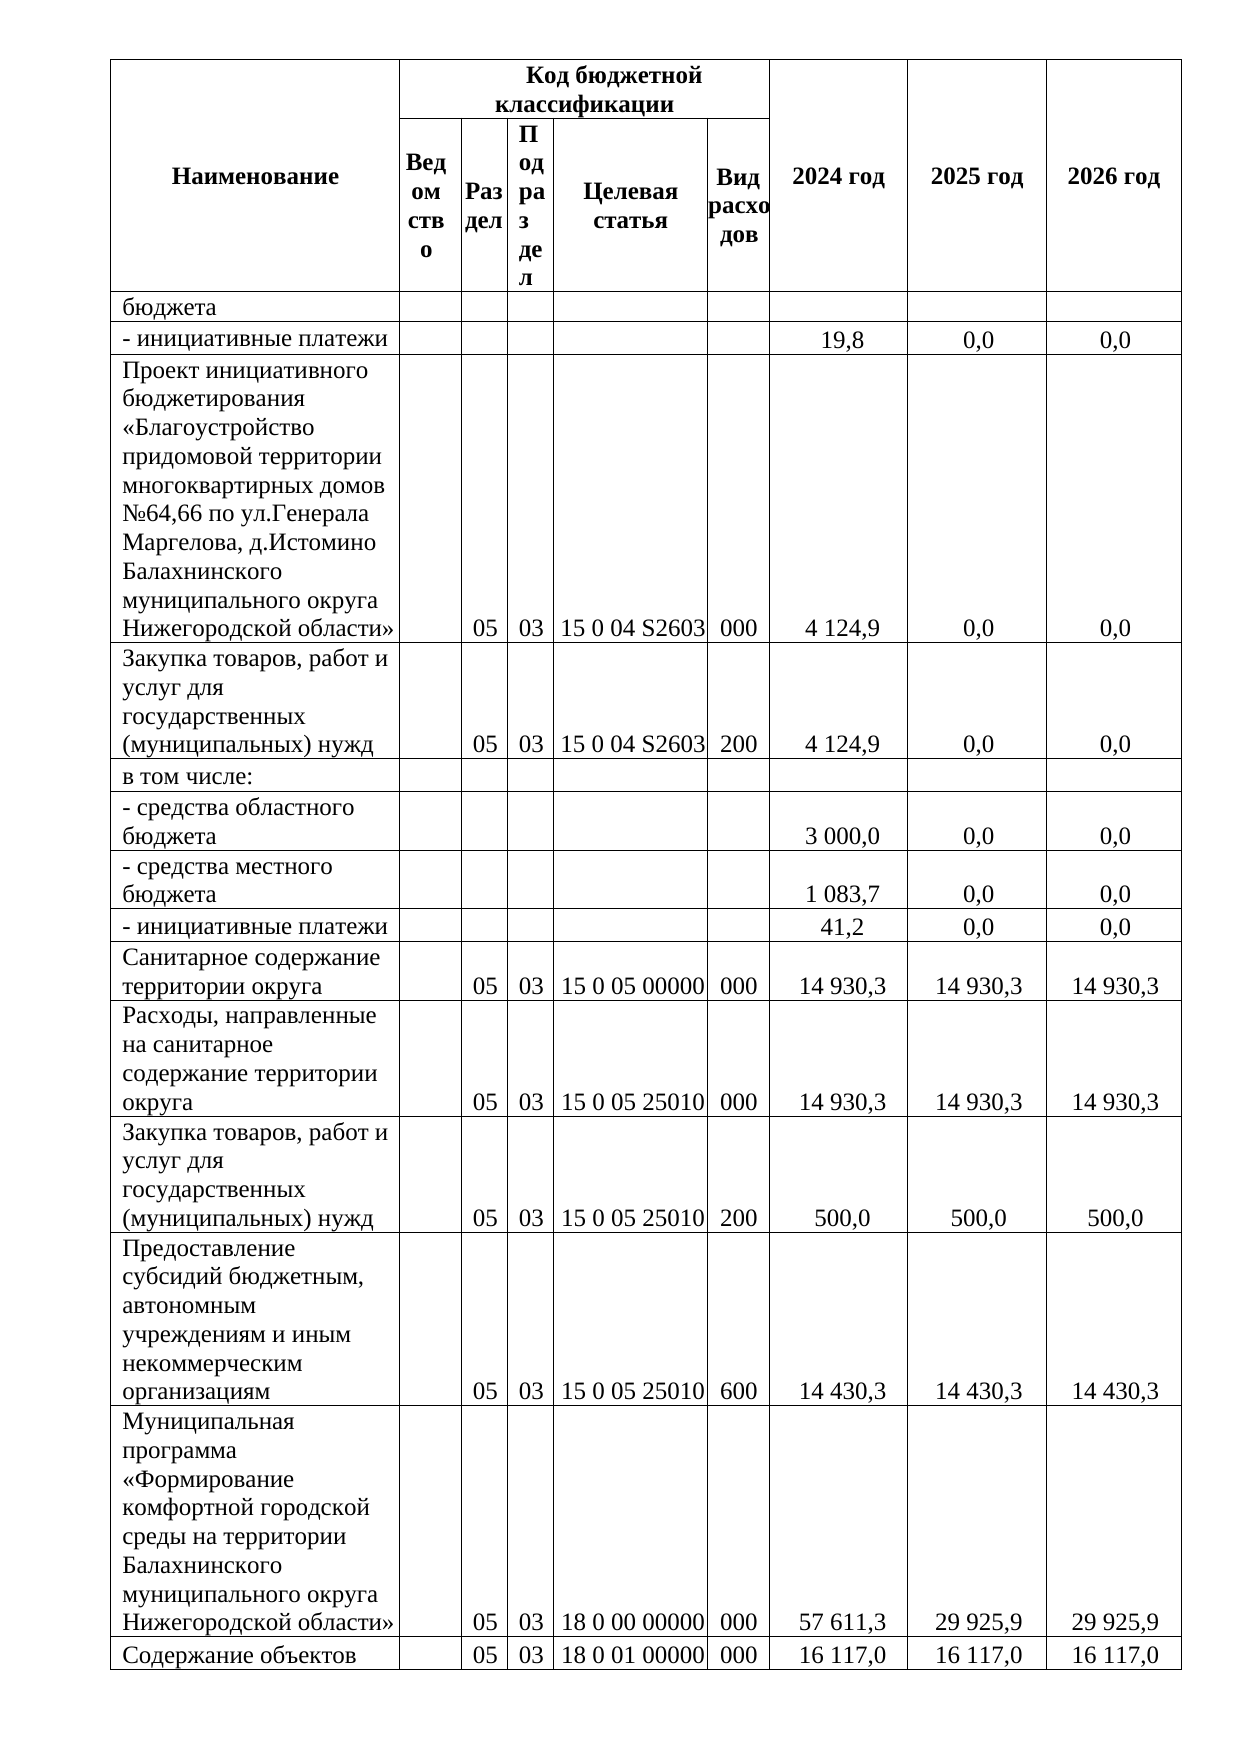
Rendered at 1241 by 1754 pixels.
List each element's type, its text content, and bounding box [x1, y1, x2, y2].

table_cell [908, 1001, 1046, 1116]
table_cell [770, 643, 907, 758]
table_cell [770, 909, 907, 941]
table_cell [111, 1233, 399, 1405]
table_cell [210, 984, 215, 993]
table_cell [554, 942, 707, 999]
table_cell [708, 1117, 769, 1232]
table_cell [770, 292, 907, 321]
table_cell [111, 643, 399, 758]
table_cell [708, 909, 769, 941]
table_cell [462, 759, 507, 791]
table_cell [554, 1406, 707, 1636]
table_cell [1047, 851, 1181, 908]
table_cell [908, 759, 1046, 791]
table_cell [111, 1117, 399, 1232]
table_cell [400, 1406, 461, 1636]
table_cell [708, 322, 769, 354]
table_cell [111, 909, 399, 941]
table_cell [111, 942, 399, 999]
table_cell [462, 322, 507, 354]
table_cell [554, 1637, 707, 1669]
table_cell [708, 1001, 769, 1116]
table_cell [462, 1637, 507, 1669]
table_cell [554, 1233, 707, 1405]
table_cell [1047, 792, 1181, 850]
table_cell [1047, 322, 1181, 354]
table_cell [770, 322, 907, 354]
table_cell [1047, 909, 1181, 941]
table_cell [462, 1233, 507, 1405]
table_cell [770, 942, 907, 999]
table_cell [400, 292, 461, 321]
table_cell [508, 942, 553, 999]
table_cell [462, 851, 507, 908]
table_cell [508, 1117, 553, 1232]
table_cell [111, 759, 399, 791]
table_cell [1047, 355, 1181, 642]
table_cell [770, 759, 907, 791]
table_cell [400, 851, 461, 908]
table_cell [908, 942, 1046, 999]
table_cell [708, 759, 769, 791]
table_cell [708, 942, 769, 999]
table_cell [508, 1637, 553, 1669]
table_cell Раз дел [462, 119, 507, 291]
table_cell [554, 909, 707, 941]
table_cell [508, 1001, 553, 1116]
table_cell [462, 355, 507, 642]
table_header 2024 год [770, 60, 907, 291]
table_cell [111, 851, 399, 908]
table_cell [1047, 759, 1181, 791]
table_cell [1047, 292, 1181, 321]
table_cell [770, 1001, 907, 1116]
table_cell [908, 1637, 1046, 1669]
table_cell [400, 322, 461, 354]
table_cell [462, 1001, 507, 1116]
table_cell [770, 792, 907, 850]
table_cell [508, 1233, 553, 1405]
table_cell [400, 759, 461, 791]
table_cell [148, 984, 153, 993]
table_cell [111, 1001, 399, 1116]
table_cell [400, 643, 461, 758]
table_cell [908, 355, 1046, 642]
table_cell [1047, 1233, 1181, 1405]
table_cell Целевая статья [554, 119, 707, 291]
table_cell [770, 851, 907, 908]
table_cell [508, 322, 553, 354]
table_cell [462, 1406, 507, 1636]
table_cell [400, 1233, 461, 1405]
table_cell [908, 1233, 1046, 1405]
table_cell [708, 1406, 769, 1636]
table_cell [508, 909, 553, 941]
table_header Код бюджетной классификации [400, 60, 769, 118]
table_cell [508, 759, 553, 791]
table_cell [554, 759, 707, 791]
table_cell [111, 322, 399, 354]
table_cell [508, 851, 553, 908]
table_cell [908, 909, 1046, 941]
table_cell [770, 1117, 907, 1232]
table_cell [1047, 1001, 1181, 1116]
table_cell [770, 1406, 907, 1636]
table_header 2026 год [1047, 60, 1181, 291]
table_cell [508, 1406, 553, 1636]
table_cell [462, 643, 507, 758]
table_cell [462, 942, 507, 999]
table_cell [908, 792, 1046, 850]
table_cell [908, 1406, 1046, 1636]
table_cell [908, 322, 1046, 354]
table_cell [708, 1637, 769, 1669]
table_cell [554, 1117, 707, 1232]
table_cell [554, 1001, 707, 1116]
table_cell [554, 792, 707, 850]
table_header Наименование [111, 60, 399, 291]
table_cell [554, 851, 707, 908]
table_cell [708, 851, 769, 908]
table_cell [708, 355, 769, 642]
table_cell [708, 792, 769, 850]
table_cell Вид расходов [708, 119, 769, 291]
table_header 2025 год [908, 60, 1046, 291]
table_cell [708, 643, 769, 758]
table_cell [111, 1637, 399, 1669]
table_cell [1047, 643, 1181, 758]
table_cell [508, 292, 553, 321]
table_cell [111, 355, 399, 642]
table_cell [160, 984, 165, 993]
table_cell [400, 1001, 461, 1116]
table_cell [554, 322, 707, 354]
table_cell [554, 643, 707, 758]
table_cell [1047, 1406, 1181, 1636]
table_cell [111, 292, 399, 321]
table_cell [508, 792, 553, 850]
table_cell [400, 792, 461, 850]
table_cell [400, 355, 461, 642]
table_cell Под раз дел [508, 119, 553, 291]
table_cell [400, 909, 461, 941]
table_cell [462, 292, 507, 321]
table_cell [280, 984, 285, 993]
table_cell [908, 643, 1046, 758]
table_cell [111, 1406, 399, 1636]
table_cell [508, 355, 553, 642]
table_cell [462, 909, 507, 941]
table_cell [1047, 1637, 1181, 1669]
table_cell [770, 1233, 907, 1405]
table_cell Ведом ство [400, 119, 461, 291]
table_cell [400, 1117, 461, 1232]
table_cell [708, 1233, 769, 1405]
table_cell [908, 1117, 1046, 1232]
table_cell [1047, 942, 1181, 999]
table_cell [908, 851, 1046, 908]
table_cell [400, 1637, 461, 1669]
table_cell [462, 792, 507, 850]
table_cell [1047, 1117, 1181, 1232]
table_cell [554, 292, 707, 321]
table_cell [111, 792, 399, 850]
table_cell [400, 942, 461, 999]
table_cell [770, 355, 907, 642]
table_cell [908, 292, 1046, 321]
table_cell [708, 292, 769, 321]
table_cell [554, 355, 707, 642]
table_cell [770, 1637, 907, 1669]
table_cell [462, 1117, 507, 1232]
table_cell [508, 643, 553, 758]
